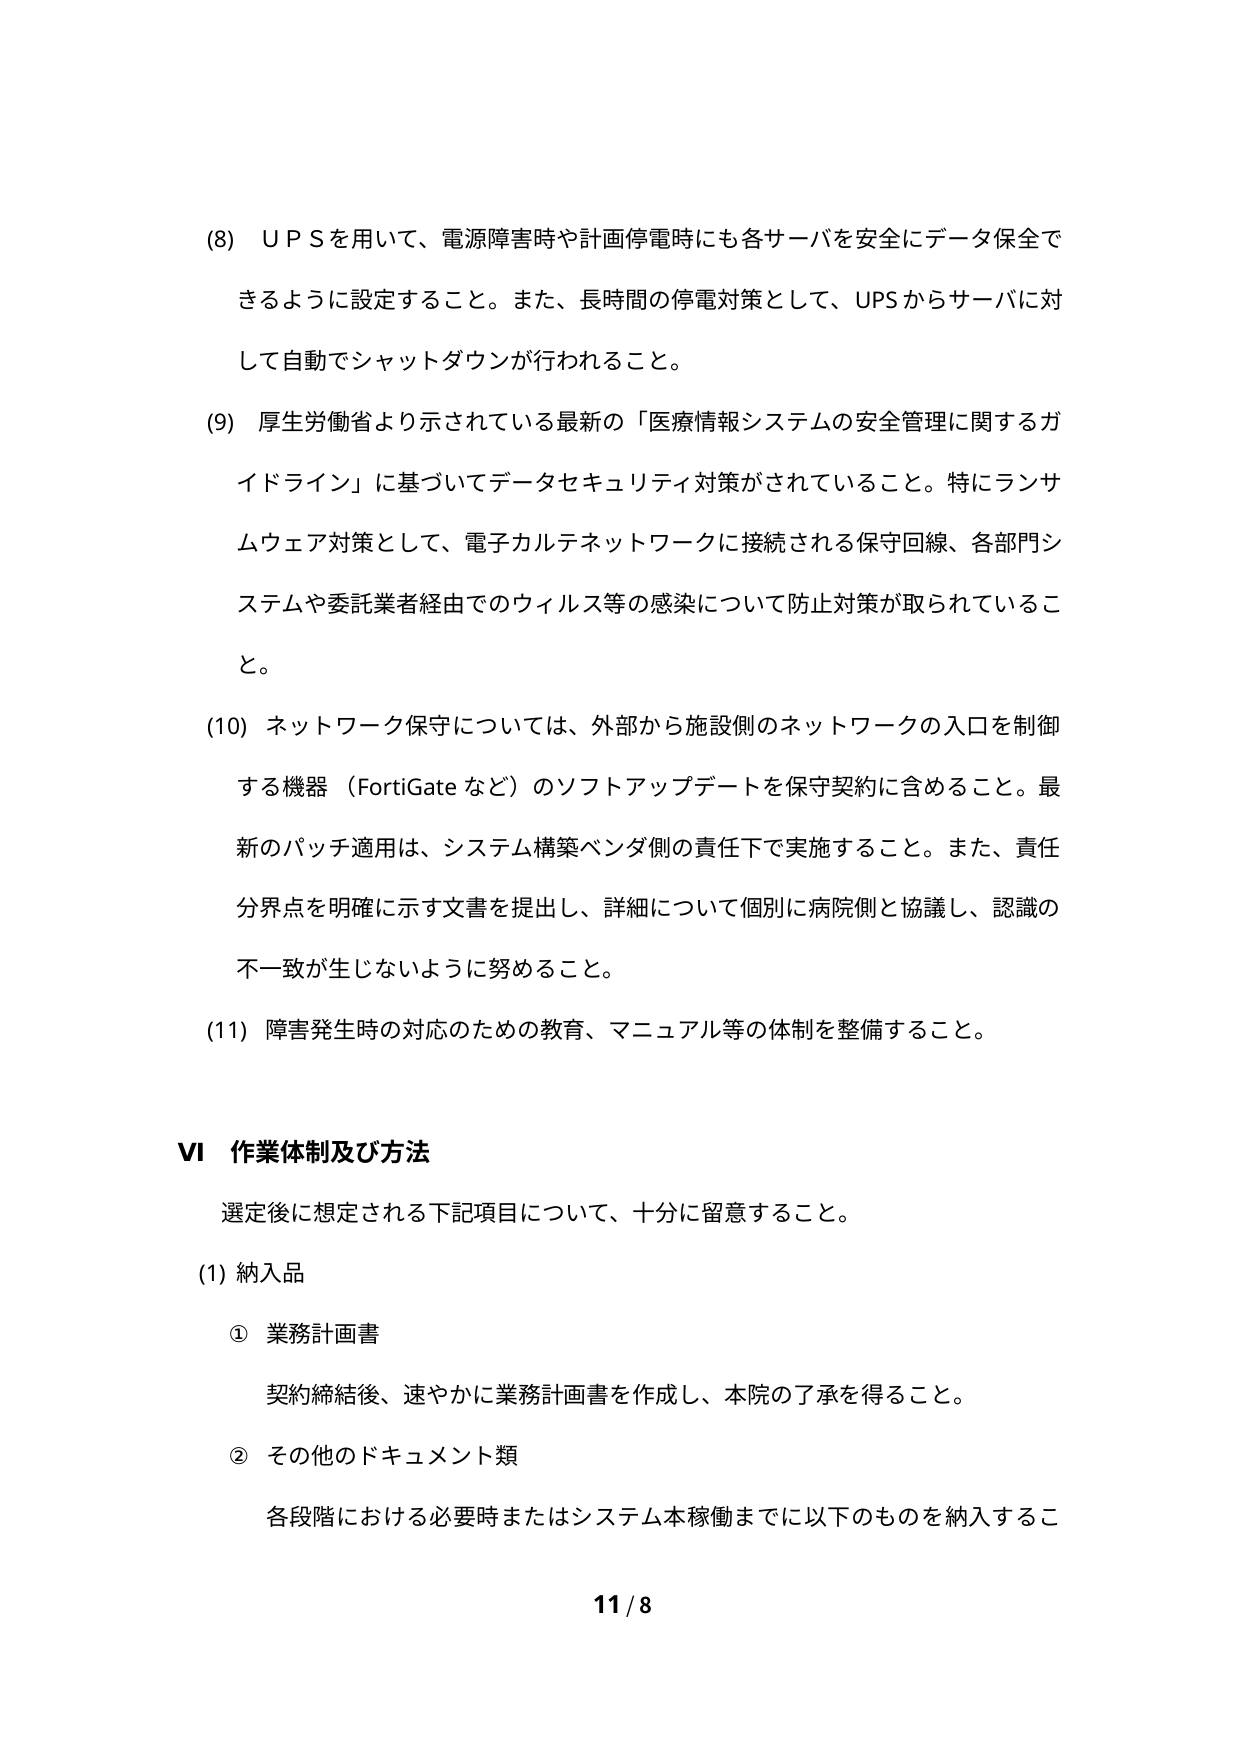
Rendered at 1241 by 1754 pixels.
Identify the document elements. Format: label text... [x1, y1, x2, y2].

list その他のドキュメント類 [228, 1424, 1063, 1485]
list 業務計画書 [228, 1302, 1063, 1363]
text 選定後に想定される下記項目について、十分に留意すること。 [207, 1181, 1063, 1242]
list ＵＰＳを用いて、電源障害時や計画停電時にも各サーバを安全にデータ保全できるように設定すること。また、長時間の停電対策として、UPSからサーバに対して自動でシャットダウンが行われること。 [207, 207, 1063, 390]
list 厚生労働省より示されている最新の「医療情報システムの安全管理に関するガイドライン」に基づいてデータセキュリティ対策がされていること。特にランサムウェア対策として、電子カルテネットワークに接続される保守回線、各部門システムや委託業者経由でのウィルス等の感染について防止対策が取られていること。 [207, 390, 1063, 694]
list 障害発生時の対応のための教育、マニュアル等の体制を整備すること。 [207, 998, 1063, 1059]
text Ⅵ 作業体制及び方法 [177, 1120, 1063, 1181]
list ネットワーク保守については、外部から施設側のネットワークの入口を制御する機器 （FortiGate など）のソフトアップデートを保守契約に含めること。最新のパッチ適用は、システム構築ベンダ側の責任下で実施すること。また、責任分界点を明確に示す文書を提出し、詳細について個別に病院側と協議し、認識の不一致が生じないように努めること。 [207, 694, 1063, 998]
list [266, 1485, 1063, 1546]
list 納入品 [199, 1242, 1063, 1302]
list 契約締結後、速やかに業務計画書を作成し、本院の了承を得ること。 [266, 1363, 1063, 1424]
